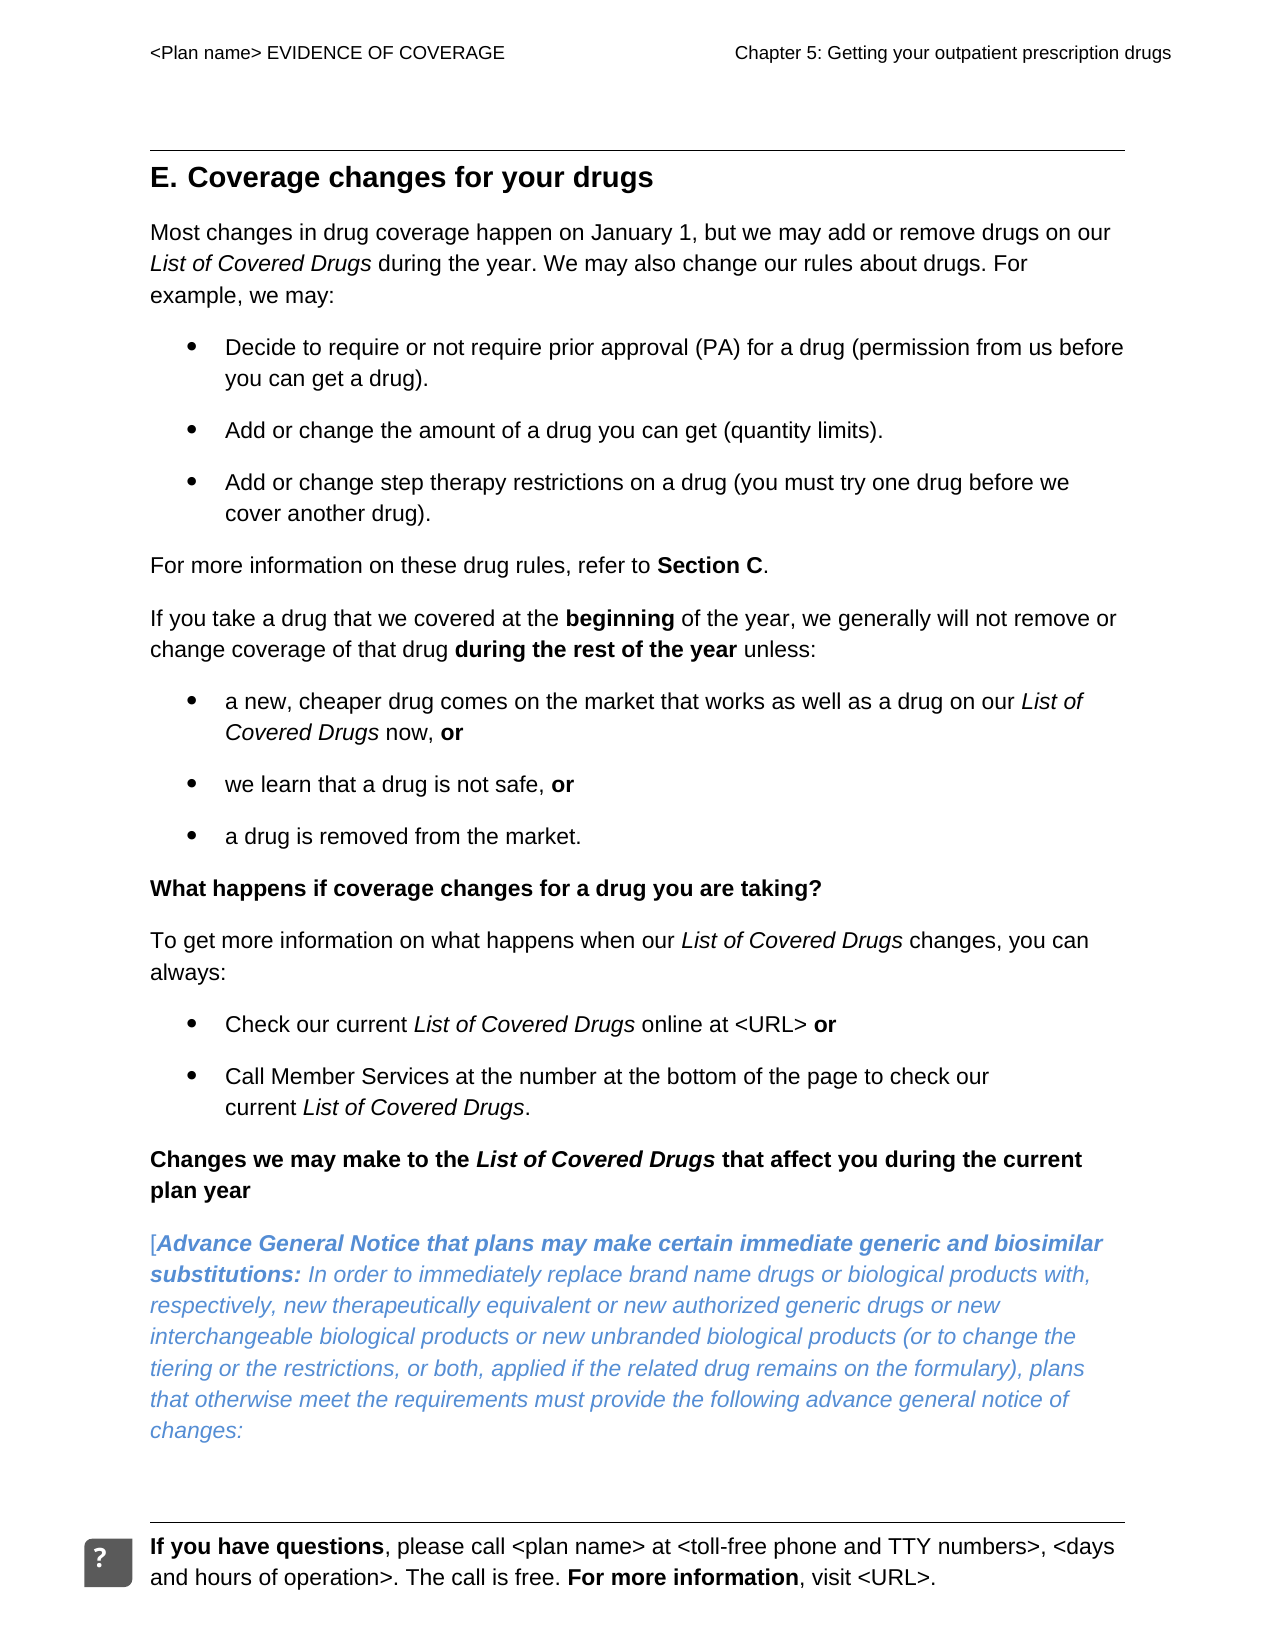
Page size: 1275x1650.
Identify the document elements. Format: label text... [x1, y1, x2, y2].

list Call Member Services at the number at the bottom of the page to check our current List of Covered Drugs. [187, 1059, 1050, 1122]
list Add or change step therapy restrictions on a drug (you must try one drug before we cover another drug). [187, 466, 1125, 528]
list Check our current List of Covered Drugs online at <URL> or [187, 1007, 1050, 1038]
list Decide to require or not require prior approval (PA) for a drug (permission from us before you can get a drug). [187, 330, 1125, 393]
text If you take a drug that we covered at the beginning of the year, we generally will not remove or change coverage of that drug during the rest of the year unless: [150, 601, 1125, 663]
text What happens if coverage changes for a drug you are taking? [150, 872, 1125, 903]
list we learn that a drug is not safe, or [187, 768, 1125, 799]
text [Advance General Notice that plans may make certain immediate generic and biosimilar substitutions: In order to immediately replace brand name drugs or biological products with, respectively, new therapeutically equivalent or new authorized generic drugs or new interchangeable biological products or new unbranded biological products (or to change the tiering or the restrictions, or both, applied if the related drug remains on the formulary), plans that otherwise meet the requirements must provide the following advance general notice of changes: [150, 1226, 1125, 1445]
list Add or change the amount of a drug you can get (quantity limits). [187, 413, 1125, 445]
text For more information on these drug rules, refer to Section C. [150, 549, 1125, 580]
text Most changes in drug coverage happen on January 1, but we may add or remove drugs on our List of Covered Drugs during the year. We may also change our rules about drugs. For example, we may: [150, 216, 1125, 309]
text To get more information on what happens when our List of Covered Drugs changes, you can always: [150, 924, 1125, 986]
list a drug is removed from the market. [187, 820, 1125, 851]
text Changes we may make to the List of Covered Drugs that affect you during the current plan year [150, 1143, 1125, 1205]
subtitle Coverage changes for your drugs [150, 151, 1125, 195]
list a new, cheaper drug comes on the market that works as well as a drug on our List of Covered Drugs now, or [187, 684, 1125, 747]
